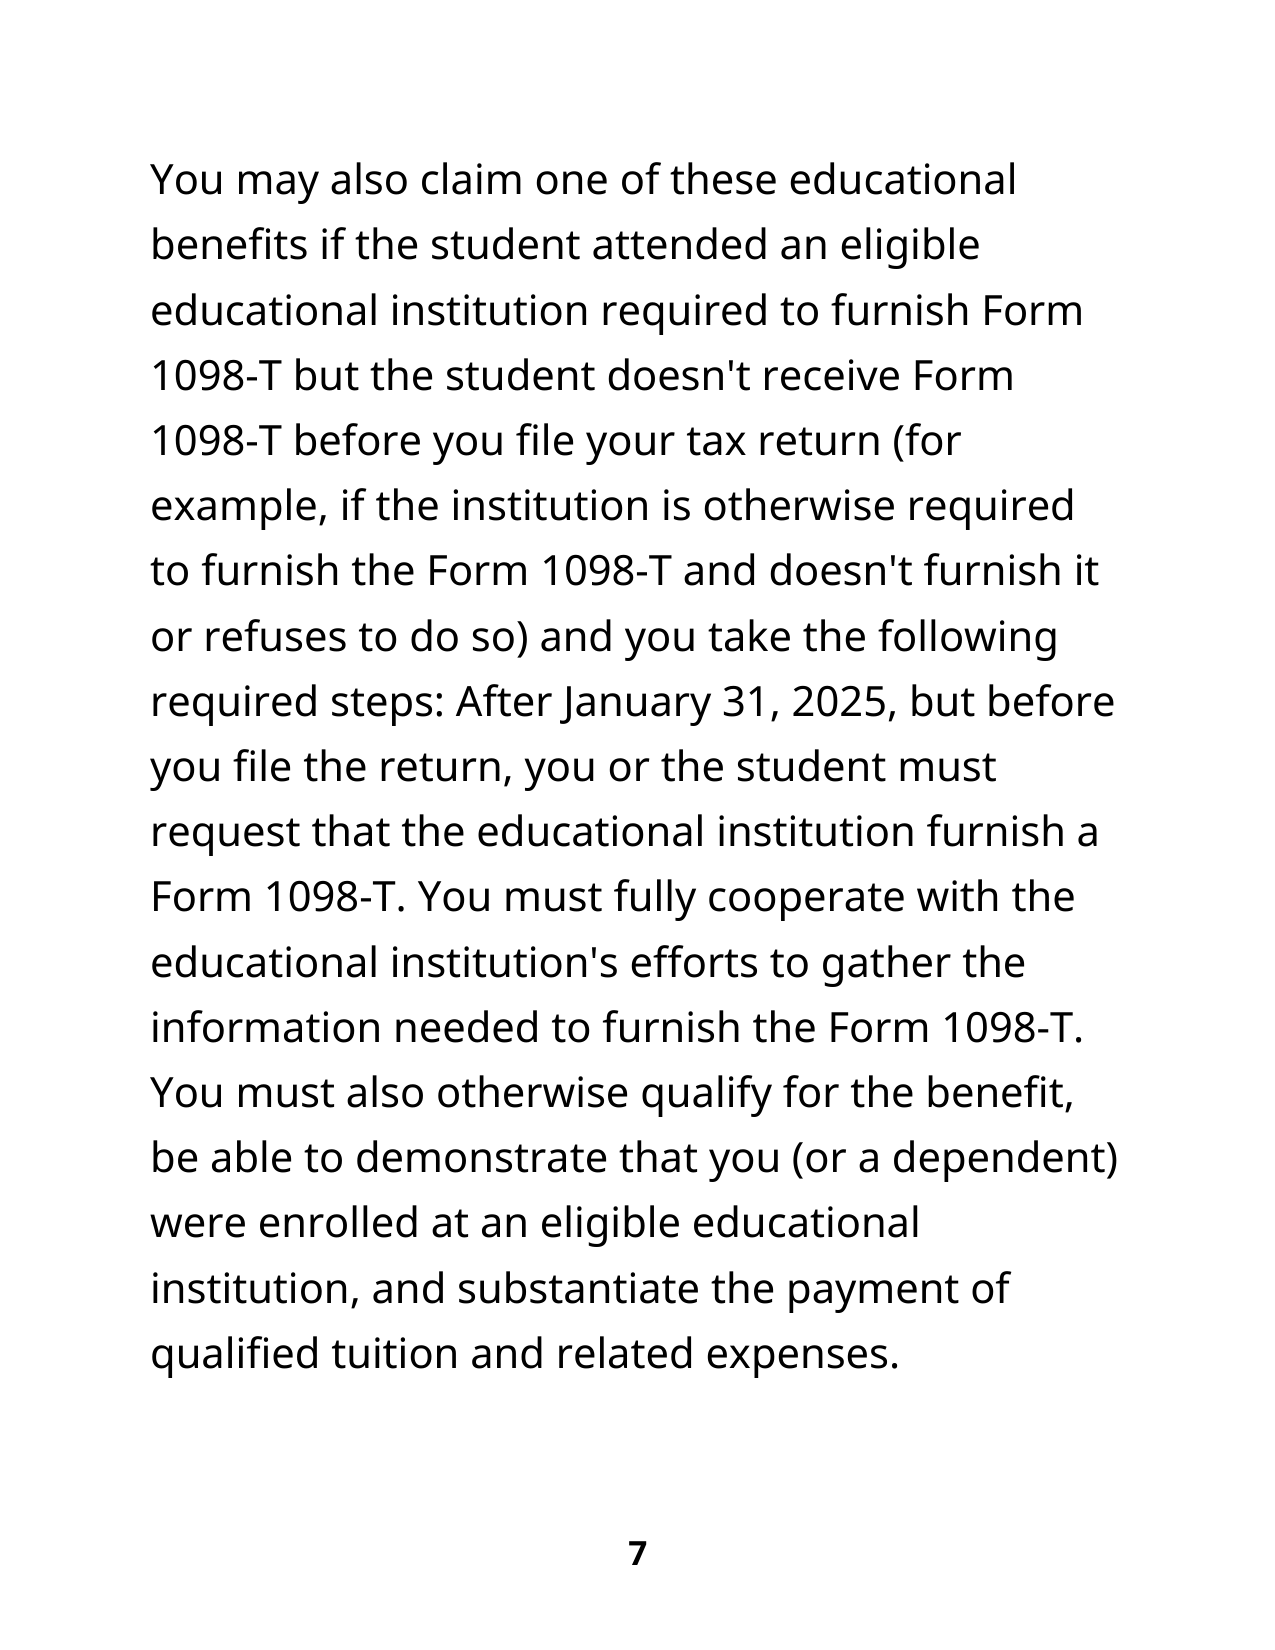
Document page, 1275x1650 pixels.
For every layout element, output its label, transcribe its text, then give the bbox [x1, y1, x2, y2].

text You may also claim one of these educational benefits if the student attended an eligible educational institution required to furnish Form 1098-T but the student doesn't receive Form 1098-T before you file your tax return (for example, if the institution is otherwise required to furnish the Form 1098-T and doesn't furnish it or refuses to do so) and you take the following required steps: After January 31, 2025, but before you file the return, you or the student must request that the educational institution furnish a Form 1098-T. You must fully cooperate with the educational institution's efforts to gather the information needed to furnish the Form 1098-T. You must also otherwise qualify for the benefit, be able to demonstrate that you (or a dependent) were enrolled at an eligible educational institution, and substantiate the payment of qualified tuition and related expenses. [150, 150, 1125, 1381]
